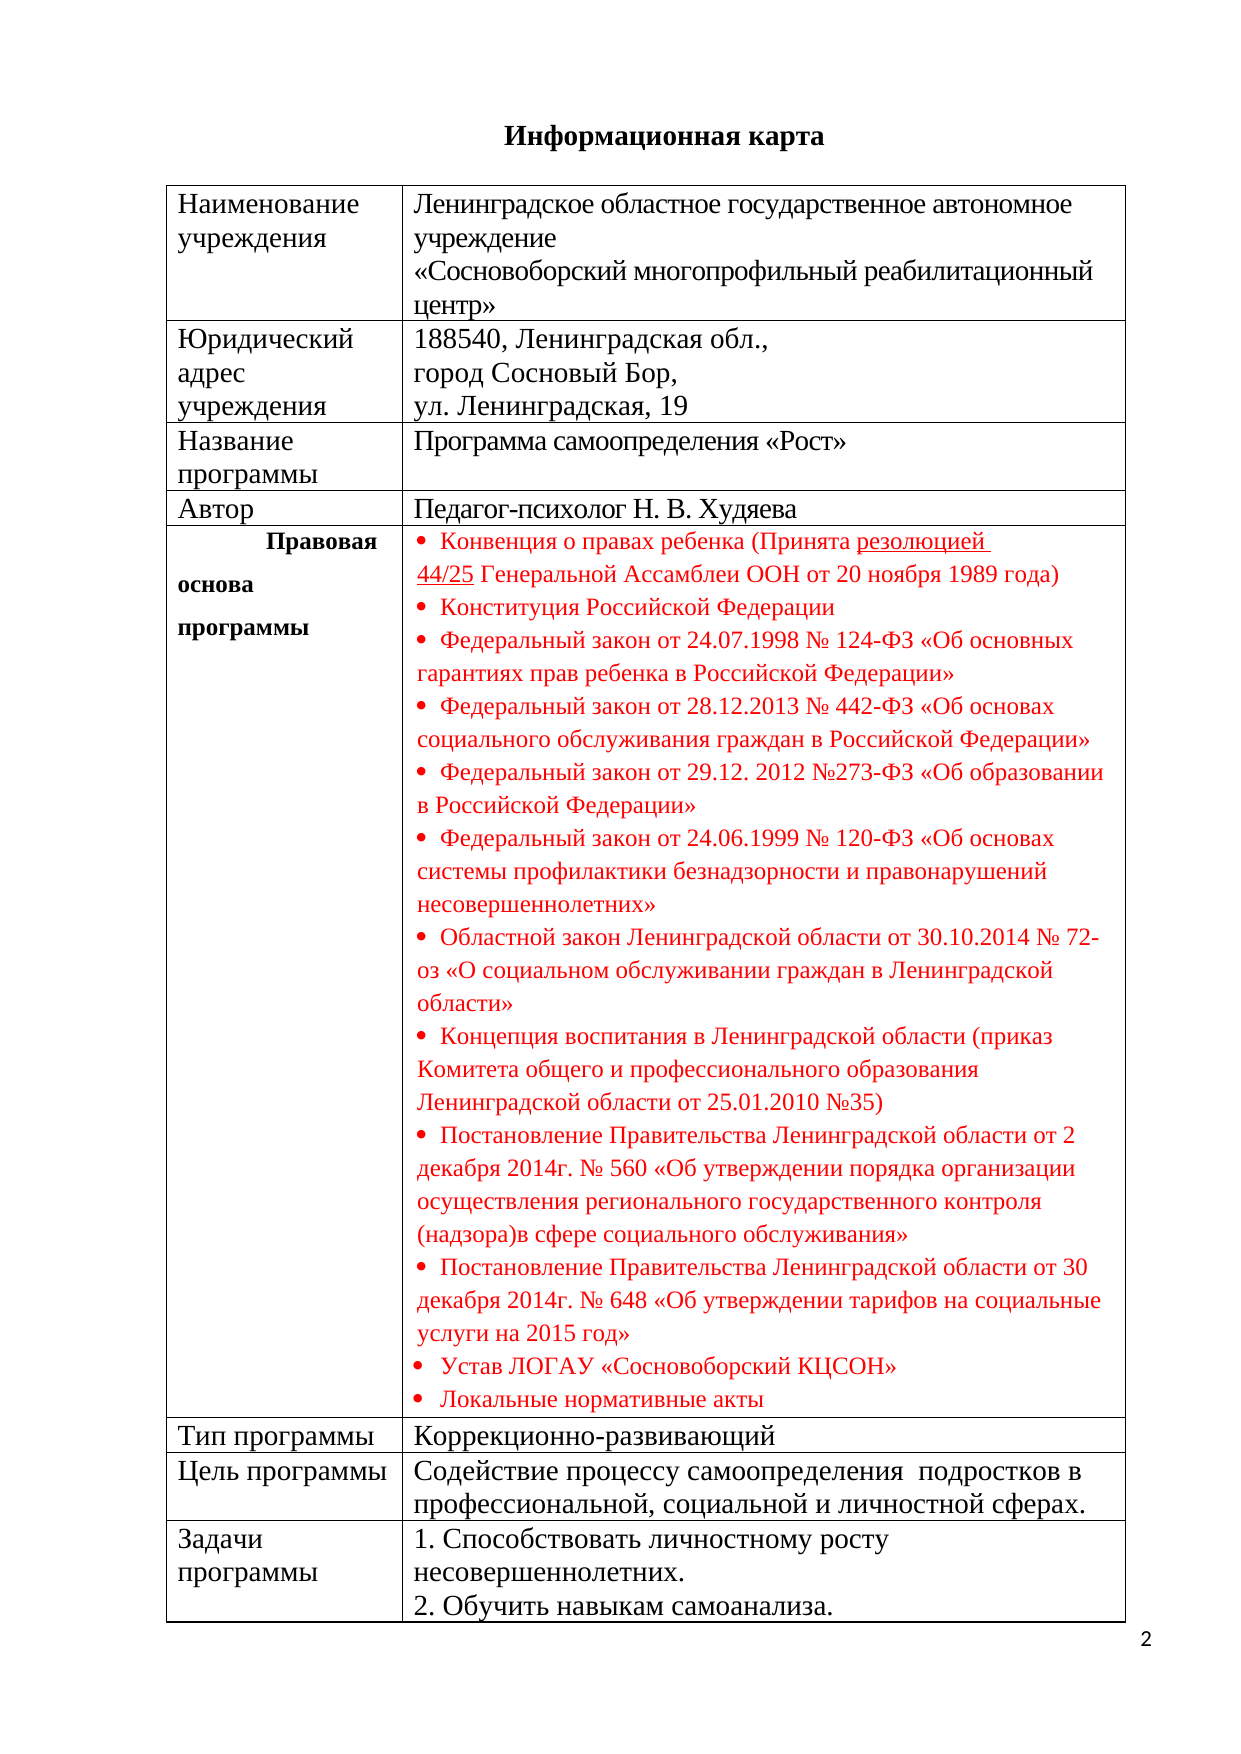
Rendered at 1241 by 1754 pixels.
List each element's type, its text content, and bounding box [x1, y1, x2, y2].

table_cell Программа самоопределения «Рост» [403, 423, 1125, 490]
table_cell Правовая основа программы [167, 526, 402, 1417]
table_cell Задачи программы [167, 1521, 402, 1621]
table_cell Педагог-психолог Н. В. Худяева [403, 491, 1125, 525]
text Информационная карта [177, 118, 1152, 152]
table_cell Содействие процессу самоопределения подростков в профессиональной, социальной и личностной сферах. [403, 1453, 1125, 1520]
table_header Ленинградское областное государственное автономное учреждение «Сосновоборский многопрофильный реабилитационный центр» [403, 186, 1125, 320]
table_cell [403, 1521, 1125, 1621]
table_cell Цель программы [167, 1453, 402, 1520]
table_cell Конвенция о правах ребенка (Принята резолюцией 44/25 Генеральной Ассамблеи ООН от 20 ноября 1989 года) Конституция Российской Федерации Федеральный закон от 24.07.1998 № 124-ФЗ «Об основных гарантиях прав ребенка в Российской Федерации» Федеральный закон от 28.12.2013 № 442-ФЗ «Об основах социального обслуживания граждан в Российской Федерации» Федеральный закон от 29.12. 2012 №273-ФЗ «Об образовании в Российской Федерации» Федеральный закон от 24.06.1999 № 120-ФЗ «Об основах системы профилактики безнадзорности и правонарушений несовершеннолетних» Областной закон Ленинградской области от 30.10.2014 № 72-оз «О социальном обслуживании граждан в Ленинградской области» Концепция воспитания в Ленинградской области (приказ Комитета общего и профессионального образования Ленинградской области от 25.01.2010 №35) Постановление Правительства Ленинградской области от 2 декабря 2014г. № 560 «Об утверждении порядка организации осуществления регионального государственного контроля (надзора)в сфере социального обслуживания» Постановление Правительства Ленинградской области от 30 декабря 2014г. № 648 «Об утверждении тарифов на социальные услуги на 2015 год» Устав ЛОГАУ «Сосновоборский КЦСОН» Локальные нормативные акты [403, 526, 1125, 1417]
table_cell Тип программы [167, 1418, 402, 1452]
table_header Наименование учреждения [167, 186, 402, 320]
table_cell Автор [167, 491, 402, 525]
table_cell Коррекционно-развивающий [403, 1418, 1125, 1452]
table_cell Название программы [167, 423, 402, 490]
table_cell 188540, Ленинградская обл., город Сосновый Бор, ул. Ленинградская, 19 [403, 321, 1125, 422]
table_cell Юридический адрес учреждения [167, 321, 402, 422]
